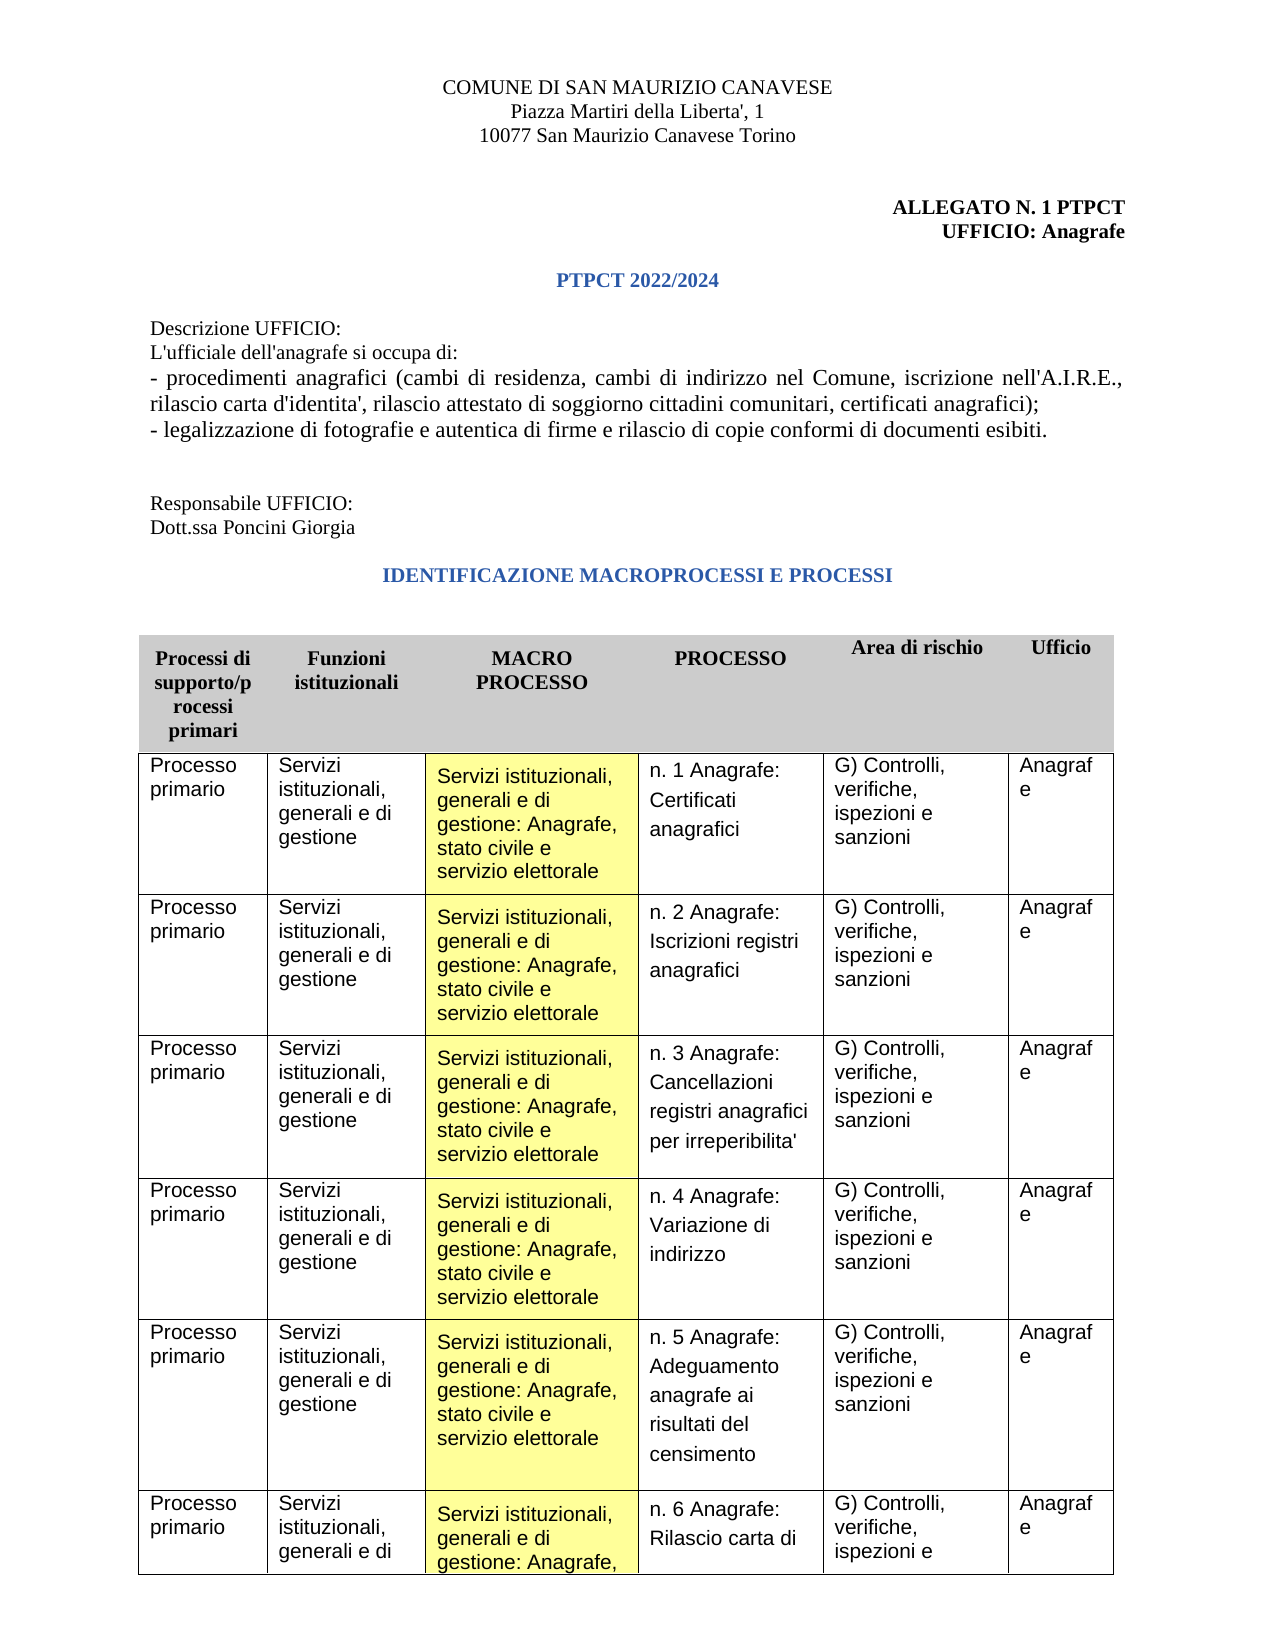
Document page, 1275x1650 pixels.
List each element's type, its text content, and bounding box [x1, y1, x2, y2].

table_cell Anagrafe [1009, 754, 1113, 894]
table_cell Processo primario [139, 895, 267, 1035]
table_cell n. 2 Anagrafe: Iscrizioni registri anagrafici [639, 895, 823, 1035]
text Dott.ssa Poncini Giorgia [150, 515, 1125, 539]
table_cell Servizi istituzionali, generali e di gestione [268, 1179, 425, 1319]
table_cell Servizi istituzionali, generali e di gestione: Anagrafe, stato civile e servizio elettorale [426, 1179, 638, 1319]
text PTPCT 2022/2024 [150, 267, 1125, 292]
table_header Ufficio [1008, 635, 1114, 752]
table_cell n. 5 Anagrafe: Adeguamento anagrafe ai risultati del censimento [639, 1320, 823, 1490]
text 10077 San Maurizio Canavese Torino [150, 123, 1125, 147]
table_cell Servizi istituzionali, generali e di gestione: Anagrafe, stato civile e servizio elettorale [426, 1320, 638, 1490]
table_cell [639, 1491, 823, 1573]
table_cell Servizi istituzionali, generali e di gestione [268, 895, 425, 1035]
table_cell Servizi istituzionali, generali e di gestione [268, 754, 425, 894]
table_cell Processo primario [139, 1179, 267, 1319]
table_cell Servizi istituzionali, generali e di gestione: Anagrafe, stato civile e servizio elettorale [426, 1036, 638, 1177]
text IDENTIFICAZIONE MACROPROCESSI E PROCESSI [150, 563, 1125, 587]
table_cell Anagrafe [1009, 1491, 1113, 1573]
text Responsabile UFFICIO: [150, 491, 1125, 515]
table_cell G) Controlli, verifiche, ispezioni e sanzioni [824, 1320, 1008, 1490]
table_cell n. 1 Anagrafe: Certificati anagrafici [639, 754, 823, 894]
table_cell Servizi istituzionali, generali e di gestione: Anagrafe, stato civile e servizio elettorale [426, 895, 638, 1035]
table_cell Anagrafe [1009, 1320, 1113, 1490]
text - procedimenti anagrafici (cambi di residenza, cambi di indirizzo nel Comune, iscrizione nell'A.I.R.E., rilascio carta d'identita', rilascio attestato di soggiorno cittadini comunitari, certificati anagrafici); [150, 364, 1125, 416]
table_cell Anagrafe [1009, 1036, 1113, 1177]
table_header PROCESSO [638, 635, 823, 752]
table_cell Anagrafe [1009, 895, 1113, 1035]
table_cell Anagrafe [1009, 1179, 1113, 1319]
text COMUNE DI SAN MAURIZIO CANAVESE [150, 75, 1125, 99]
table_cell n. 3 Anagrafe: Cancellazioni registri anagrafici per irreperibilita' [639, 1036, 823, 1177]
text Piazza Martiri della Liberta', 1 [150, 99, 1125, 123]
table_cell Servizi istituzionali, generali e di gestione [268, 1320, 425, 1490]
table_header Funzioni istituzionali [267, 635, 426, 752]
table_cell Servizi istituzionali, generali e di gestione: Anagrafe, stato civile e servizio elettorale [426, 754, 638, 894]
table_cell n. 4 Anagrafe: Variazione di indirizzo [639, 1179, 823, 1319]
text ALLEGATO N. 1 PTPCT [150, 195, 1125, 219]
text L'ufficiale dell'anagrafe si occupa di: [150, 340, 1125, 364]
table_header Area di rischio [823, 635, 1008, 752]
table_cell Processo primario [139, 1036, 267, 1177]
table_cell G) Controlli, verifiche, ispezioni e sanzioni [824, 895, 1008, 1035]
text UFFICIO: Anagrafe [150, 219, 1125, 243]
table_cell Servizi istituzionali, generali e di gestione [268, 1036, 425, 1177]
table_cell G) Controlli, verifiche, ispezioni e sanzioni [824, 1179, 1008, 1319]
table_cell Processo primario [139, 1491, 267, 1573]
table_header MACRO PROCESSO [426, 635, 638, 752]
table_cell G) Controlli, verifiche, ispezioni e sanzioni [824, 1036, 1008, 1177]
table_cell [426, 1491, 638, 1573]
text Descrizione UFFICIO: [150, 316, 1125, 340]
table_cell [268, 1491, 425, 1573]
table_cell Processo primario [139, 754, 267, 894]
table_cell G) Controlli, verifiche, ispezioni e sanzioni [824, 754, 1008, 894]
text - legalizzazione di fotografie e autentica di firme e rilascio di copie conformi di documenti esibiti. [150, 416, 1125, 443]
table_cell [824, 1491, 1008, 1573]
table_header Processi di supporto/processi primari [139, 635, 267, 752]
table_cell Processo primario [139, 1320, 267, 1490]
